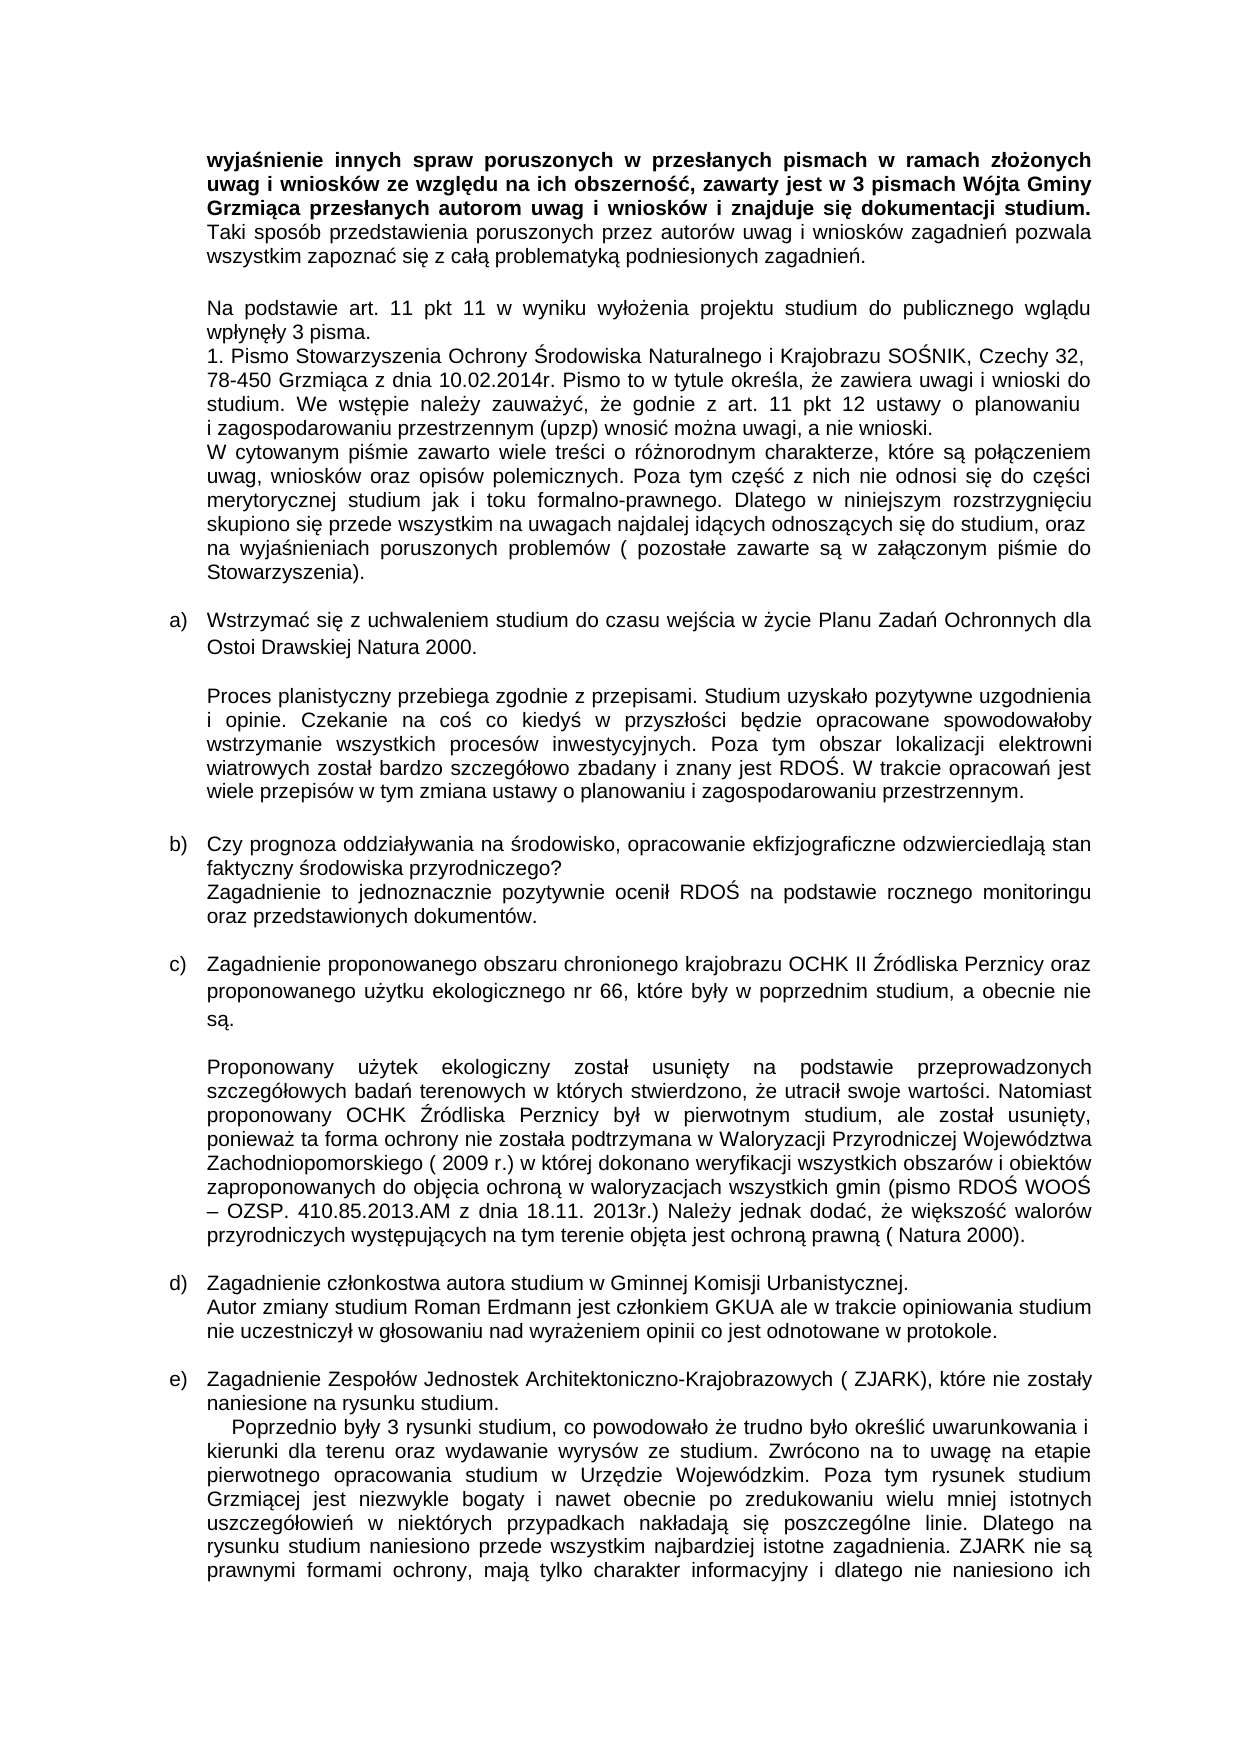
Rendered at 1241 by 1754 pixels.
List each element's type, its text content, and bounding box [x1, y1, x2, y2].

list Zagadnienie Zespołów Jednostek Architektoniczno-Krajobrazowych ( ZJARK), które nie zostały naniesione na rysunku studium. [169, 1367, 1093, 1414]
list Czy prognoza oddziaływania na środowisko, opracowanie ekfizjograficzne odzwierciedlają stan faktyczny środowiska przyrodniczego? [169, 832, 1093, 880]
text Na podstawie art. 11 pkt 11 w wyniku wyłożenia projektu studium do publicznego wglądu wpłynęły 3 pisma. [207, 296, 1093, 344]
text Proponowany użytek ekologiczny został usunięty na podstawie przeprowadzonych szczegółowych badań terenowych w których stwierdzono, że utracił swoje wartości. Natomiast proponowany OCHK Źródliska Perznicy był w pierwotnym studium, ale został usunięty, ponieważ ta forma ochrony nie została podtrzymana w Waloryzacji Przyrodniczej Województwa Zachodniopomorskiego ( 2009 r.) w której dokonano weryfikacji wszystkich obszarów i obiektów zaproponowanych do objęcia ochroną w waloryzacjach wszystkich gmin (pismo RDOŚ WOOŚ – OZSP. 410.85.2013.AM z dnia 18.11. 2013r.) Należy jednak dodać, że większość walorów przyrodniczych występujących na tym terenie objęta jest ochroną prawną ( Natura 2000). [207, 1055, 1093, 1247]
text Zagadnienie to jednoznacznie pozytywnie ocenił RDOŚ na podstawie rocznego monitoringu oraz przedstawionych dokumentów. [207, 880, 1093, 928]
list Wstrzymać się z uchwaleniem studium do czasu wejścia w życie Planu Zadań Ochronnych dla Ostoi Drawskiej Natura 2000. [169, 608, 1093, 659]
list Zagadnienie proponowanego obszaru chronionego krajobrazu OCHK II Źródliska Perznicy oraz proponowanego użytku ekologicznego nr 66, które były w poprzednim studium, a obecnie nie są. [169, 952, 1093, 1031]
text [207, 148, 1093, 267]
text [88, 1414, 1093, 1582]
text Autor zmiany studium Roman Erdmann jest członkiem GKUA ale w trakcie opiniowania studium nie uczestniczył w głosowaniu nad wyrażeniem opinii co jest odnotowane w protokole. [207, 1295, 1093, 1343]
text 1. Pismo Stowarzyszenia Ochrony Środowiska Naturalnego i Krajobrazu SOŚNIK, Czechy 32, 78-450 Grzmiąca z dnia 10.02.2014r. Pismo to w tytule określa, że zawiera uwagi i wnioski do studium. We wstępie należy zauważyć, że godnie z art. 11 pkt 12 ustawy o planowaniu i zagospodarowaniu przestrzennym (upzp) wnosić można uwagi, a nie wnioski. [207, 344, 1093, 440]
list Zagadnienie członkostwa autora studium w Gminnej Komisji Urbanistycznej. [169, 1271, 1093, 1295]
text Proces planistyczny przebiega zgodnie z przepisami. Studium uzyskało pozytywne uzgodnienia i opinie. Czekanie na coś co kiedyś w przyszłości będzie opracowane spowodowałoby wstrzymanie wszystkich procesów inwestycyjnych. Poza tym obszar lokalizacji elektrowni wiatrowych został bardzo szczegółowo zbadany i znany jest RDOŚ. W trakcie opracowań jest wiele przepisów w tym zmiana ustawy o planowaniu i zagospodarowaniu przestrzennym. [207, 683, 1093, 803]
text W cytowanym piśmie zawarto wiele treści o różnorodnym charakterze, które są połączeniem uwag, wniosków oraz opisów polemicznych. Poza tym część z nich nie odnosi się do części merytorycznej studium jak i toku formalno-prawnego. Dlatego w niniejszym rozstrzygnięciu skupiono się przede wszystkim na uwagach najdalej idących odnoszących się do studium, oraz na wyjaśnieniach poruszonych problemów ( pozostałe zawarte są w załączonym piśmie do Stowarzyszenia). [207, 440, 1093, 584]
